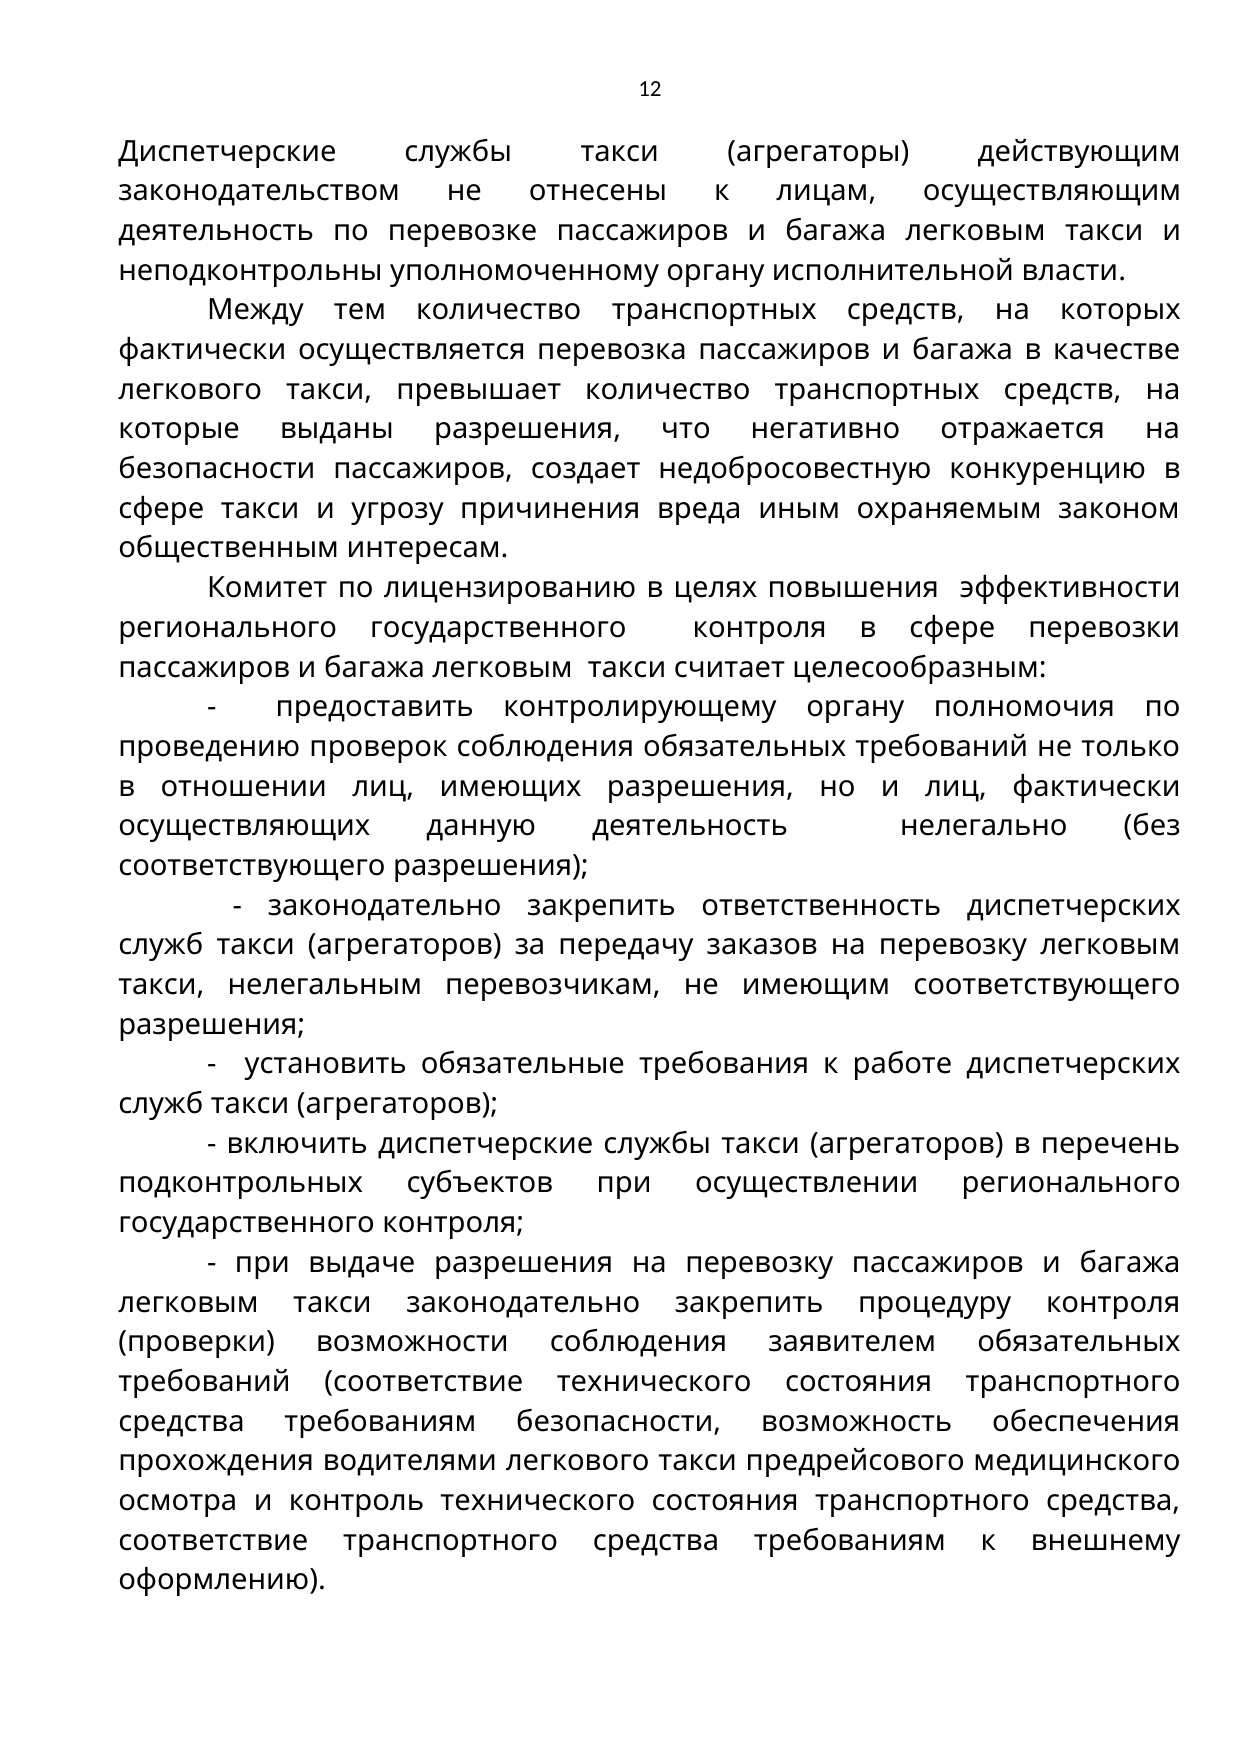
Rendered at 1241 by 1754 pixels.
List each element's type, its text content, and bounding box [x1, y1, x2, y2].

text - включить диспетчерские службы такси (агрегаторов) в перечень подконтрольных субъектов при осуществлении регионального государственного контроля; [118, 1122, 1181, 1241]
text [118, 130, 1181, 289]
text - законодательно закрепить ответственность диспетчерских служб такси (агрегаторов) за передачу заказов на перевозку легковым такси, нелегальным перевозчикам, не имеющим соответствующего разрешения; [118, 884, 1181, 1043]
text - установить обязательные требования к работе диспетчерских служб такси (агрегаторов); [118, 1043, 1181, 1122]
text - при выдаче разрешения на перевозку пассажиров и багажа легковым такси законодательно закрепить процедуру контроля (проверки) возможности соблюдения заявителем обязательных требований (соответствие технического состояния транспортного средства требованиям безопасности, возможность обеспечения прохождения водителями легкового такси предрейсового медицинского осмотра и контроль технического состояния транспортного средства, соответствие транспортного средства требованиям к внешнему оформлению). [118, 1241, 1181, 1598]
text Между тем количество транспортных средств, на которых фактически осуществляется перевозка пассажиров и багажа в качестве легкового такси, превышает количество транспортных средств, на которые выданы разрешения, что негативно отражается на безопасности пассажиров, создает недобросовестную конкуренцию в сфере такси и угрозу причинения вреда иным охраняемым законом общественным интересам. [118, 289, 1181, 566]
text Комитет по лицензированию в целях повышения эффективности регионального государственного контроля в сфере перевозки пассажиров и багажа легковым такси считает целесообразным: [118, 566, 1181, 686]
text - предоставить контролирующему органу полномочия по проведению проверок соблюдения обязательных требований не только в отношении лиц, имеющих разрешения, но и лиц, фактически осуществляющих данную деятельность нелегально (без соответствующего разрешения); [118, 686, 1181, 884]
